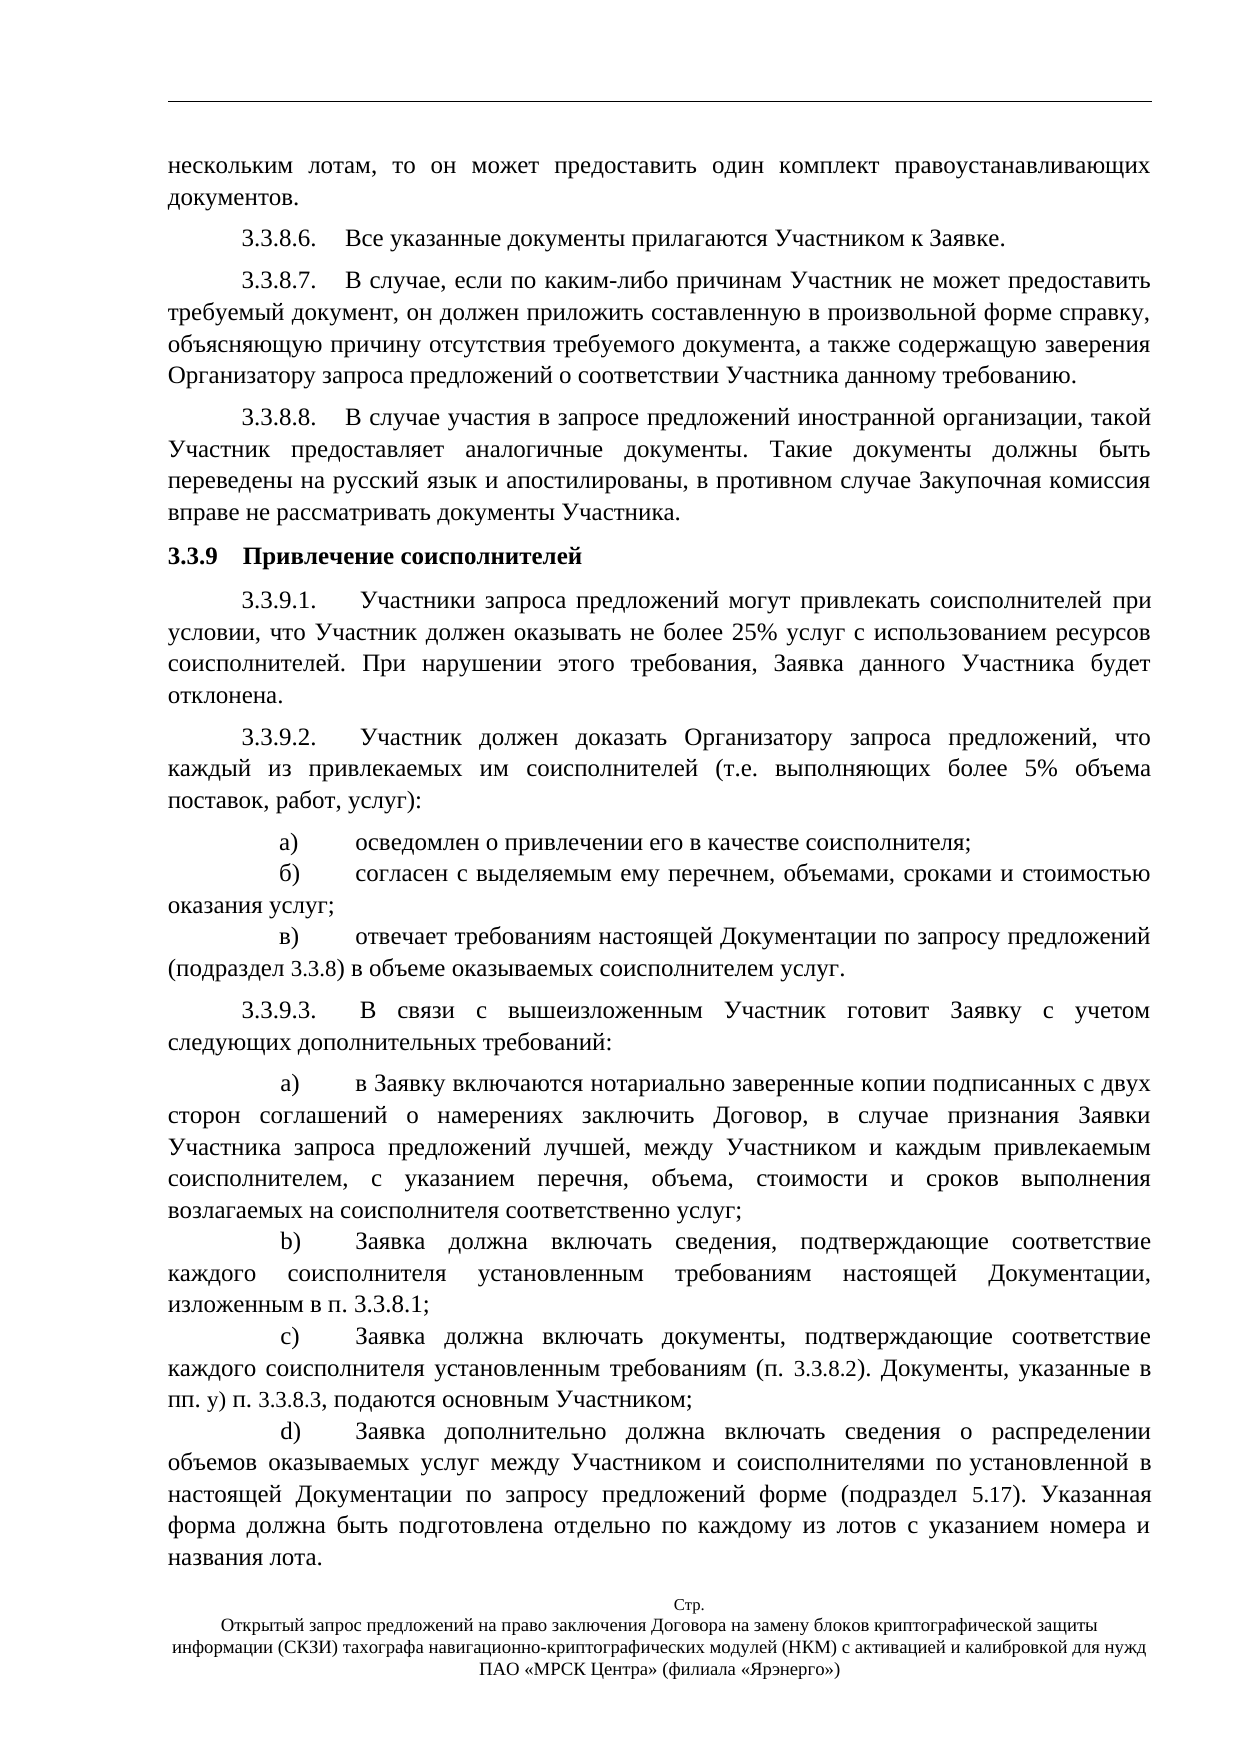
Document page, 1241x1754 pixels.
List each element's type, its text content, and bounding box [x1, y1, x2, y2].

list в Заявку включаются нотариально заверенные копии подписанных с двух сторон соглашений о намерениях заключить Договор, в случае признания Заявки Участника запроса предложений лучшей, между Участником и каждым привлекаемым соисполнителем, с указанием перечня, объема, стоимости и сроков выполнения возлагаемых на соисполнителя соответственно услуг; [168, 1068, 1152, 1223]
subtitle Привлечение соисполнителей [168, 541, 1152, 570]
list отвечает требованиям настоящей Документации по запросу предложений (подраздел 3.3.8) в объеме оказываемых соисполнителем услуг. [168, 921, 1152, 982]
list В случае, если по каким-либо причинам Участник не может предоставить требуемый документ, он должен приложить составленную в произвольной форме справку, объясняющую причину отсутствия требуемого документа, а также содержащую заверения Организатору запроса предложений о соответствии Участника данному требованию. [168, 266, 1152, 389]
list Заявка должна включать сведения, подтверждающие соответствие каждого соисполнителя установленным требованиям настоящей Документации, изложенным в п. 3.3.8.1; [168, 1226, 1152, 1318]
list Участники запроса предложений могут привлекать соисполнителей при условии, что Участник должен оказывать не более 25% услуг c использованием ресурсов соисполнителей. При нарушении этого требования, Заявка данного Участника будет отклонена. [168, 585, 1152, 708]
list Заявка дополнительно должна включать сведения о распределении объемов оказываемых услуг между Участником и соисполнителями по установленной в настоящей Документации по запросу предложений форме (подраздел 5.17). Указанная форма должна быть подготовлена отдельно по каждому из лотов с указанием номера и названия лота. [168, 1416, 1152, 1571]
list осведомлен о привлечении его в качестве соисполнителя; [168, 827, 1152, 856]
list согласен с выделяемым ему перечнем, объемами, сроками и стоимостью оказания услуг; [168, 858, 1152, 919]
list Заявка должна включать документы, подтверждающие соответствие каждого соисполнителя установленным требованиям (п. 3.3.8.2). Документы, указанные в пп. у) п. 3.3.8.3, подаются основным Участником; [168, 1321, 1152, 1413]
list Все указанные документы прилагаются Участником к Заявке. [168, 223, 1152, 252]
list Участник должен доказать Организатору запроса предложений, что каждый из привлекаемых им соисполнителей (т.е. выполняющих более 5% объема поставок, работ, услуг): [168, 722, 1152, 813]
list В случае участия в запросе предложений иностранной организации, такой Участник предоставляет аналогичные документы. Такие документы должны быть переведены на русский язык и апостилированы, в противном случае Закупочная комиссия вправе не рассматривать документы Участника. [168, 402, 1152, 526]
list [168, 150, 1152, 210]
list В связи с вышеизложенным Участник готовит Заявку с учетом следующих дополнительных требований: [168, 995, 1152, 1055]
